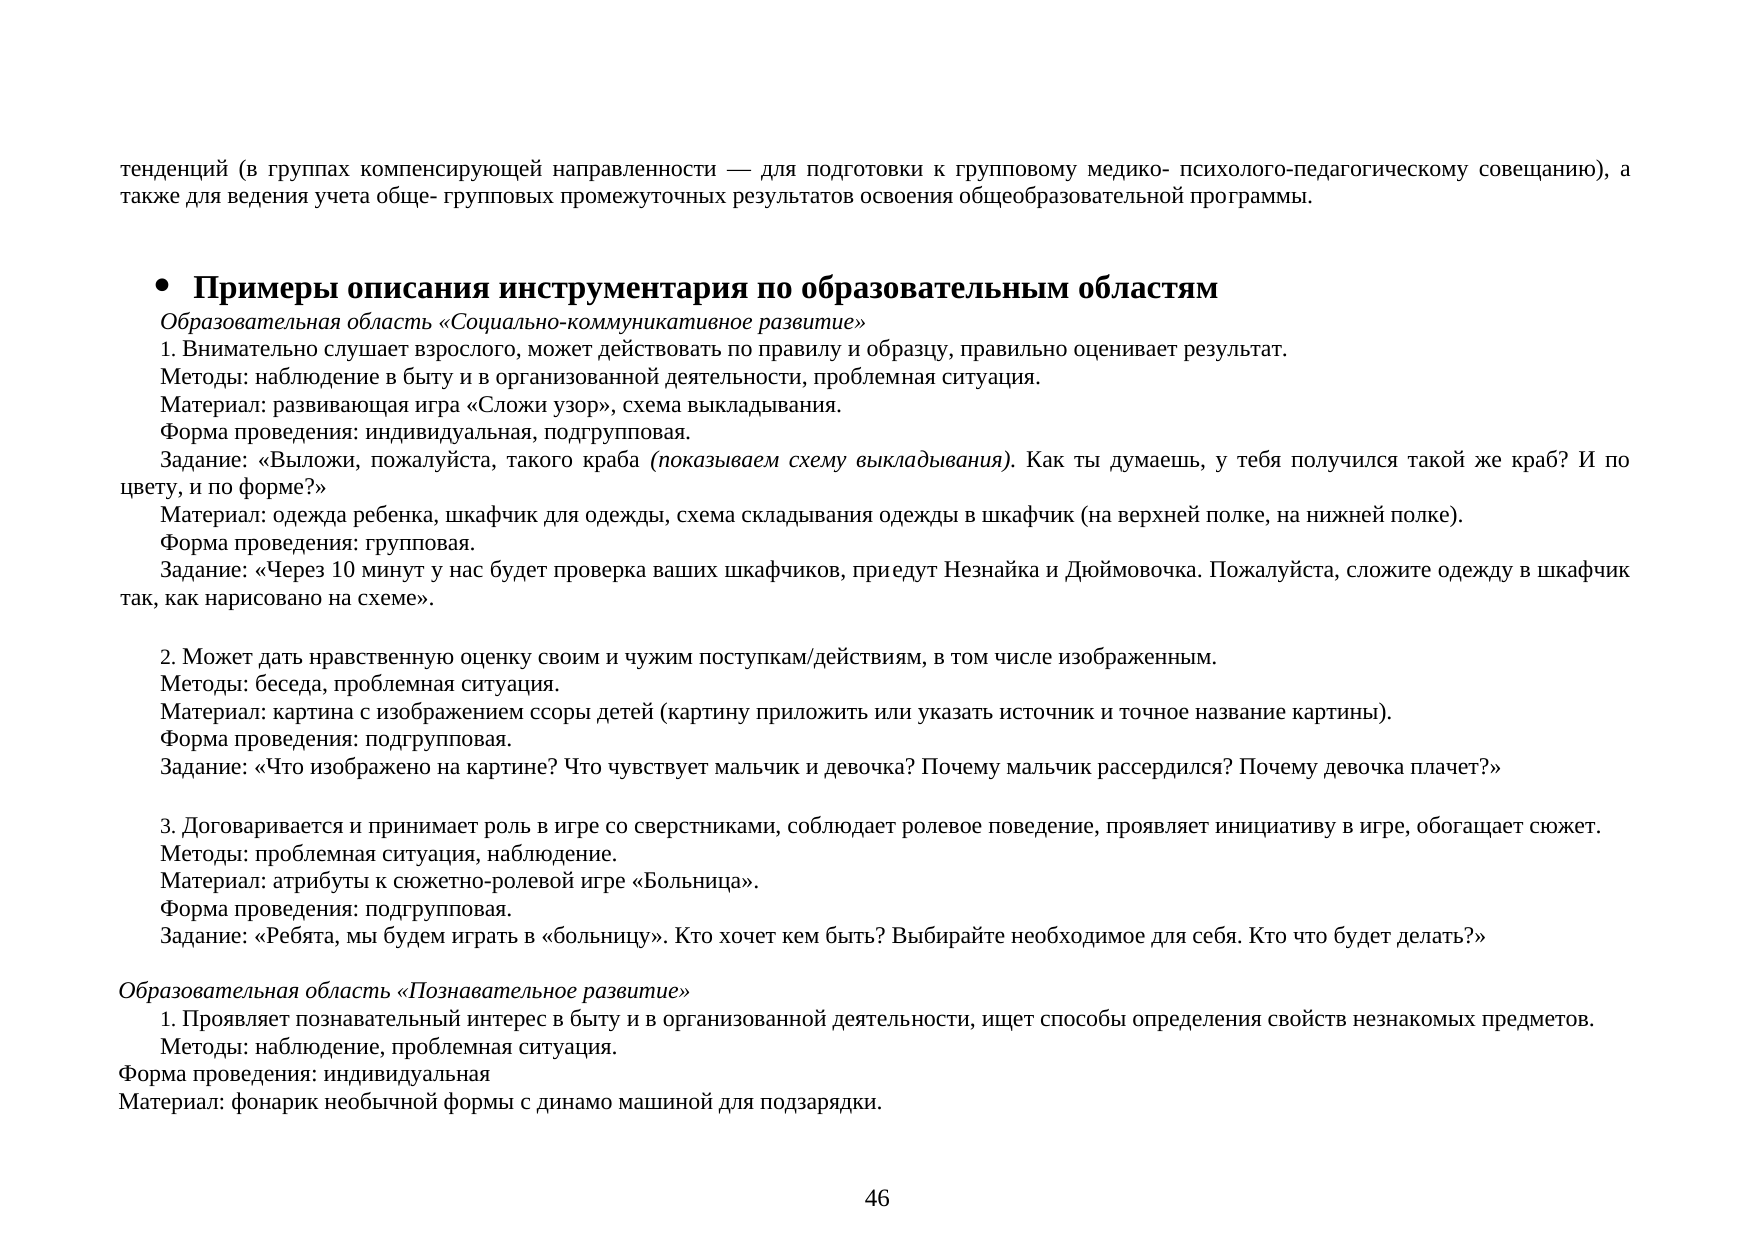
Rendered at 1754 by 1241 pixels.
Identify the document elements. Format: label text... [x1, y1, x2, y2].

text Материал: картина с изображением ссоры детей (картину приложить или указать источник и точное название картины). [120, 697, 1632, 724]
text Задание: «Через 10 минут у нас будет проверка ваших шкафчиков, приедут Незнайка и Дюймовочка. Пожалуйста, сложите одежду в шкафчик так, как нарисовано на схеме». [120, 555, 1632, 610]
text Методы: наблюдение в быту и в организованной деятельности, проблемная ситуация. [120, 362, 1632, 389]
text Материал: развивающая игра «Сложи узор», схема выкладывания. [120, 389, 1636, 417]
text Задание: «Выложи, пожалуйста, такого краба (показываем схему выкладывания). Как ты думаешь, у тебя получился такой же краб? И по цвету, и по форме?» [120, 445, 1632, 500]
text Методы: наблюдение, проблемная ситуация. [120, 1032, 1636, 1059]
list Проявляет познавательный интерес в быту и в организованной деятельности, ищет способы определения свойств незнакомых предметов. [120, 1004, 1632, 1032]
text Образовательная область «Познавательное развитие» [118, 977, 1636, 1004]
list Примеры описания инструментария по образовательным областям [156, 268, 1636, 307]
text Материал: атрибуты к сюжетно-ролевой игре «Больница». [120, 866, 1636, 894]
text Задание: «Ребята, мы будем играть в «больницу». Кто хочет кем быть? Выбирайте необходимое для себя. Кто что будет делать?» [120, 921, 1632, 949]
text Форма проведения: групповая. [120, 528, 1636, 555]
text Форма проведения: индивидуальная [118, 1059, 1634, 1087]
text Материал: фонарик необычной формы с динамо машиной для подзарядки. [118, 1087, 1634, 1114]
text Методы: беседа, проблемная ситуация. [120, 669, 1636, 697]
list Договаривается и принимает роль в игре со сверстниками, соблюдает ролевое поведение, проявляет инициативу в игре, обогащает сюжет. [120, 811, 1632, 838]
text Методы: проблемная ситуация, наблюдение. [120, 838, 1636, 866]
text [120, 153, 1634, 209]
text Образовательная область «Социально-коммуникативное развитие» [120, 307, 1636, 334]
text Форма проведения: индивидуальная, подгрупповая. [120, 417, 1636, 445]
text Задание: «Что изображено на картине? Что чувствует мальчик и девочка? Почему мальчик рассердился? Почему девочка плачет?» [120, 752, 1632, 780]
text Форма проведения: подгрупповая. [120, 894, 1636, 921]
text Материал: одежда ребенка, шкафчик для одежды, схема складывания одежды в шкафчик (на верхней полке, на нижней полке). [120, 500, 1632, 528]
text Форма проведения: подгрупповая. [120, 724, 1636, 752]
list Внимательно слушает взрослого, может действовать по правилу и образцу, правильно оценивает результат. [120, 334, 1632, 362]
list Может дать нравственную оценку своим и чужим поступкам/действиям, в том числе изображенным. [120, 642, 1632, 669]
